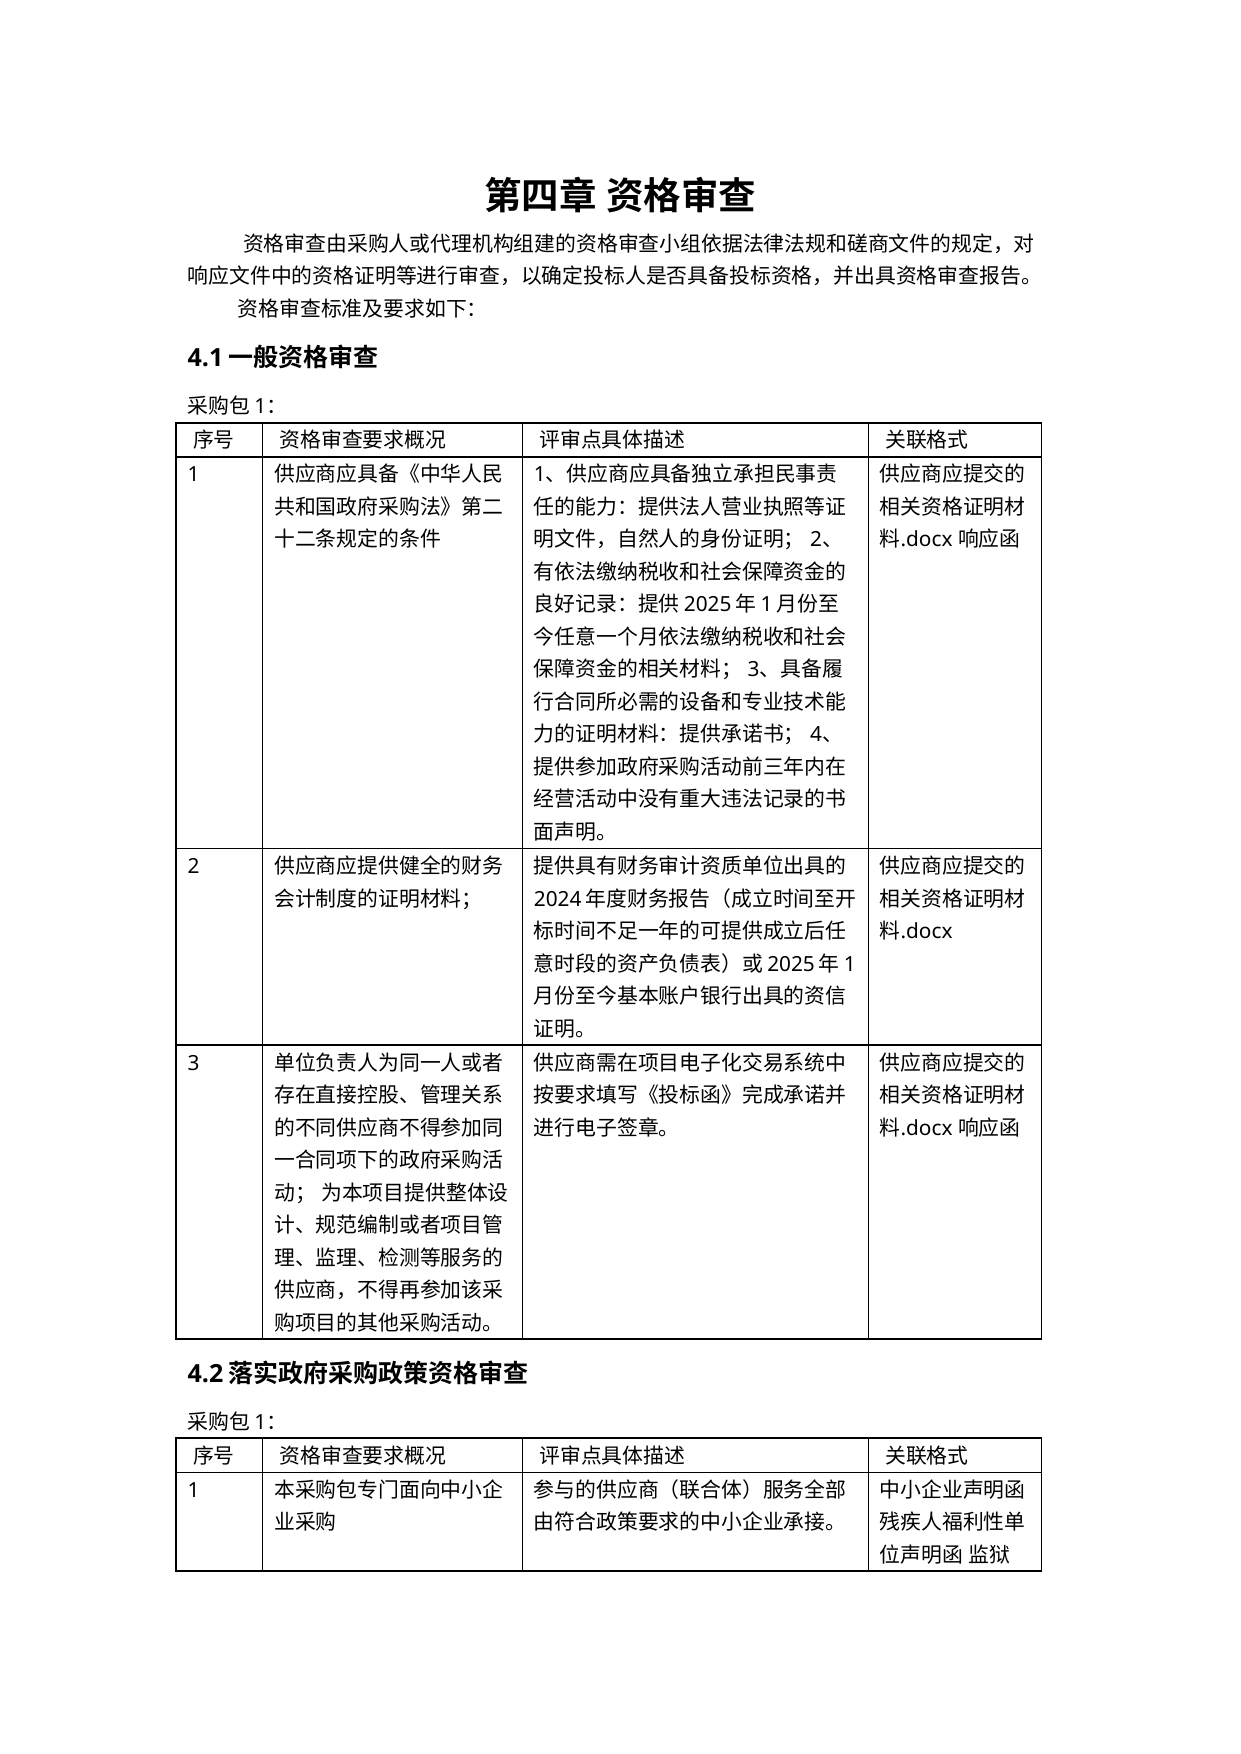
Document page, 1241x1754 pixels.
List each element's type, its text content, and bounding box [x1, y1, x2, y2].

table_cell 1 [177, 458, 262, 848]
text 4.1一般资格审查 [187, 324, 1053, 389]
table_header 评审点具体描述 [523, 1439, 868, 1471]
table_header 资格审查要求概况 [263, 1439, 522, 1471]
table_cell 供应商应提交的相关资格证明材料.docx 响应函 [869, 458, 1041, 848]
table_cell 供应商应提交的相关资格证明材料.docx 响应函 [869, 1046, 1041, 1338]
text 采购包1： [187, 389, 1053, 422]
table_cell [523, 1473, 868, 1570]
table_header 序号 [177, 1439, 262, 1471]
text 4.2落实政府采购政策资格审查 [187, 1340, 1053, 1405]
table_header 评审点具体描述 [523, 424, 868, 456]
table_cell 1、供应商应具备独立承担民事责任的能力：提供法人营业执照等证明文件，自然人的身份证明； 2、有依法缴纳税收和社会保障资金的良好记录：提供2025年1月份至今任意一个月依法缴纳税收和社会保障资金的相关材料； 3、具备履行合同所必需的设备和专业技术能力的证明材料：提供承诺书； 4、提供参加政府采购活动前三年内在经营活动中没有重大违法记录的书面声明。 [523, 458, 868, 848]
text 第四章 资格审查 [187, 162, 1053, 227]
table_cell 本采购包专门面向中小企业采购 [263, 1473, 522, 1570]
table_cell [869, 1473, 1041, 1570]
table_cell 供应商应具备《中华人民共和国政府采购法》第二十二条规定的条件 [263, 458, 522, 848]
table_cell 供应商应提交的相关资格证明材料.docx [869, 849, 1041, 1044]
table_cell 2 [177, 849, 262, 1044]
table_cell 供应商需在项目电子化交易系统中按要求填写《投标函》完成承诺并进行电子签章。 [523, 1046, 868, 1338]
text 采购包1： [187, 1405, 1053, 1437]
table_cell 单位负责人为同一人或者存在直接控股、管理关系的不同供应商不得参加同一合同项下的政府采购活动； 为本项目提供整体设计、规范编制或者项目管理、监理、检测等服务的供应商，不得再参加该采购项目的其他采购活动。 [263, 1046, 522, 1338]
table_cell 供应商应提供健全的财务会计制度的证明材料； [263, 849, 522, 1044]
text 资格审查标准及要求如下： [187, 292, 1053, 324]
table_header 关联格式 [869, 424, 1041, 456]
table_header 资格审查要求概况 [263, 424, 522, 456]
table_header 关联格式 [869, 1439, 1041, 1471]
table_header 序号 [177, 424, 262, 456]
table_cell 提供具有财务审计资质单位出具的2024年度财务报告（成立时间至开标时间不足一年的可提供成立后任意时段的资产负债表）或2025年1月份至今基本账户银行出具的资信证明。 [523, 849, 868, 1044]
text 资格审查由采购人或代理机构组建的资格审查小组依据法律法规和磋商文件的规定，对响应文件中的资格证明等进行审查，以确定投标人是否具备投标资格，并出具资格审查报告。 [187, 227, 1053, 292]
table_cell 3 [177, 1046, 262, 1338]
table_cell 1 [177, 1473, 262, 1570]
